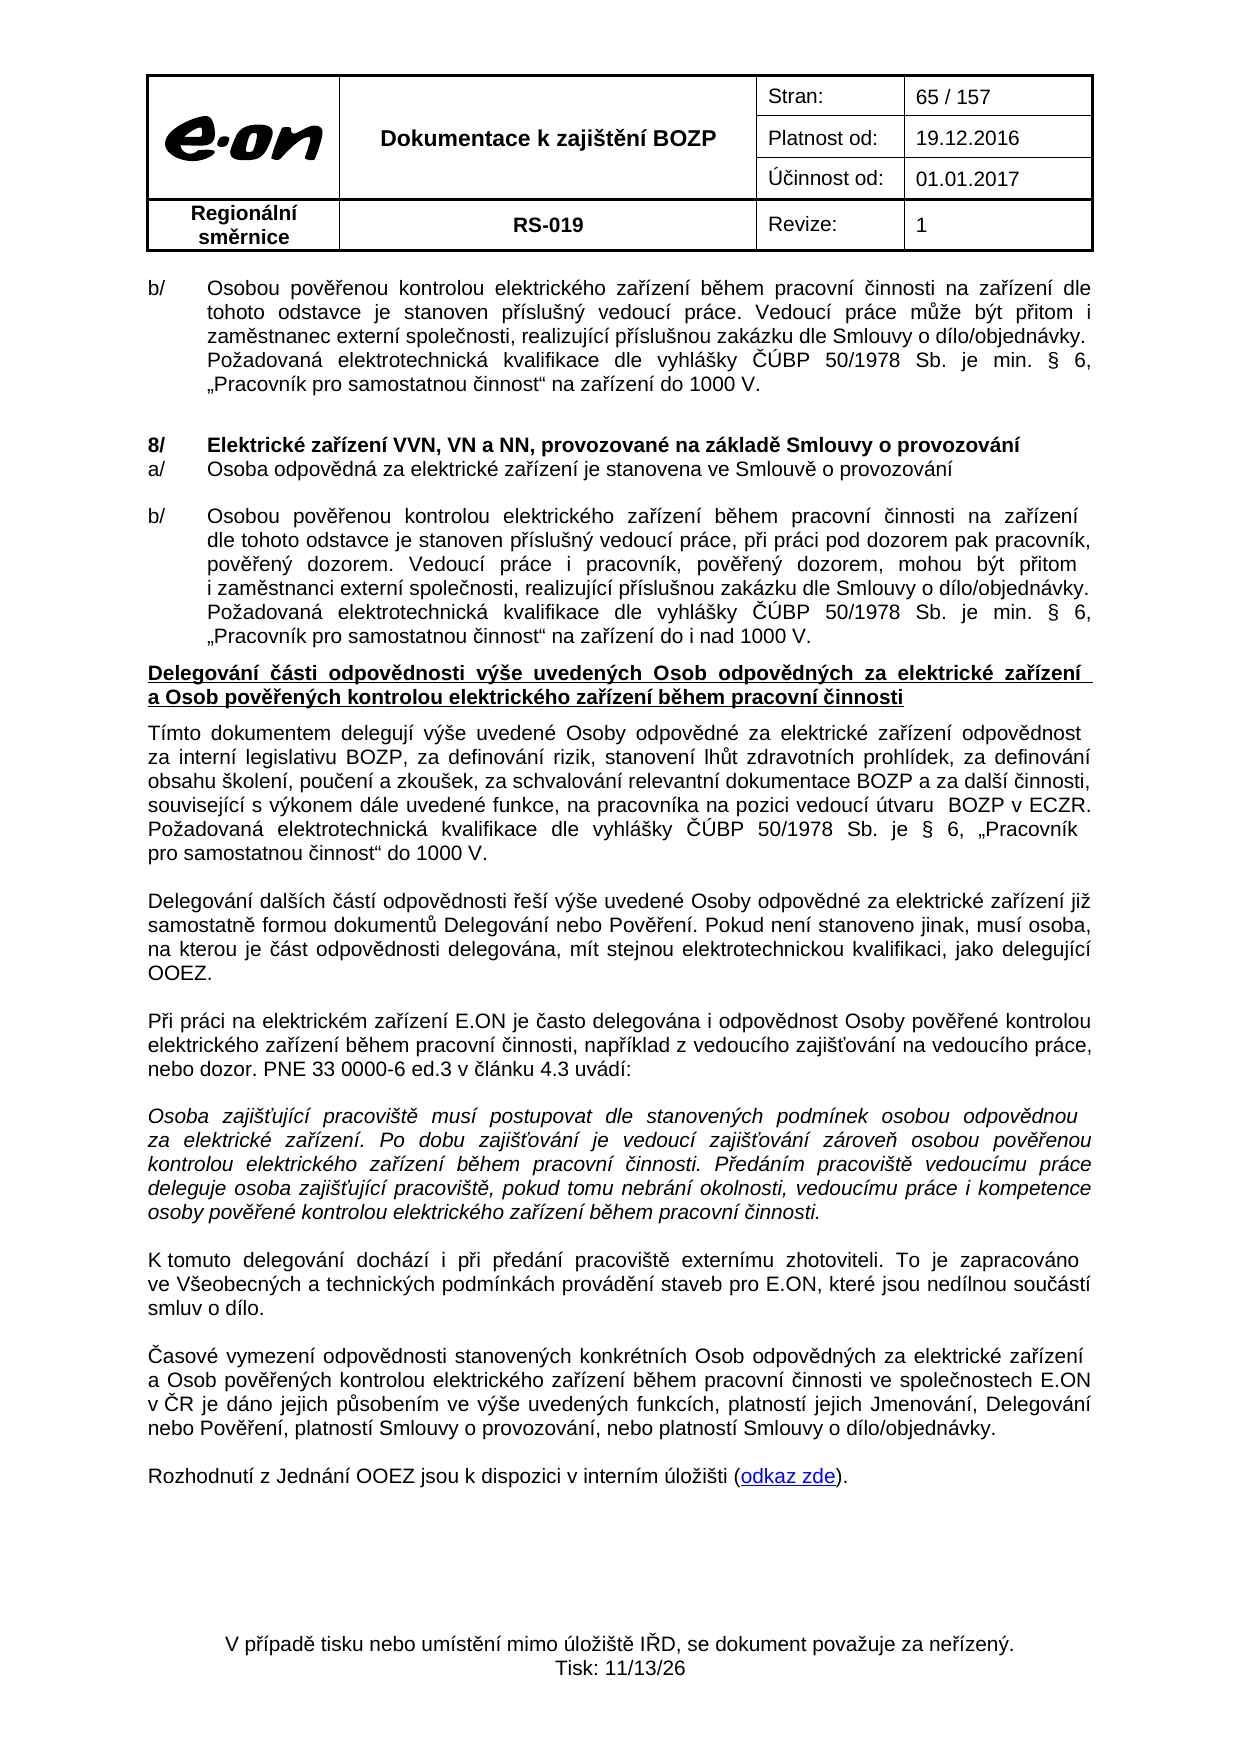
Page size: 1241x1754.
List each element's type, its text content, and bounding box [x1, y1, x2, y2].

title Delegování části odpovědnosti výše uvedených Osob odpovědných za elektrické zařízení a Osob pověřených kontrolou elektrického zařízení během pracovní činnosti [148, 661, 1092, 682]
text b/ Osobou pověřenou kontrolou elektrického zařízení během pracovní činnosti na zařízení dle tohoto odstavce je stanoven příslušný vedoucí práce, při práci pod dozorem pak pracovník, pověřený dozorem. Vedoucí práce i pracovník, pověřený dozorem, mohou být přitom i zaměstnanci externí společnosti, realizující příslušnou zakázku dle Smlouvy o dílo/objednávky. [148, 504, 1092, 600]
text Tímto dokumentem delegují výše uvedené Osoby odpovědné za elektrické zařízení odpovědnost za interní legislativu BOZP, za definování rizik, stanovení lhůt zdravotních prohlídek, za definování obsahu školení, poučení a zkoušek, za schvalování relevantní dokumentace BOZP a za další činnosti, související s výkonem dále uvedené funkce, na pracovníka na pozici vedoucí útvaru BOZP v ECZR. Požadovaná elektrotechnická kvalifikace dle vyhlášky ČÚBP 50/1978 Sb. je § 6, „Pracovník pro samostatnou činnost“ do 1000 V. [148, 721, 1092, 865]
text Při práci na elektrickém zařízení E.ON je často delegována i odpovědnost Osoby pověřené kontrolou elektrického zařízení během pracovní činnosti, například z vedoucího zajišťování na vedoucího práce, nebo dozor. PNE 33 0000-6 ed.3 v článku 4.3 uvádí: [148, 1008, 1092, 1080]
text Časové vymezení odpovědnosti stanovených konkrétních Osob odpovědných za elektrické zařízení a Osob pověřených kontrolou elektrického zařízení během pracovní činnosti ve společnostech E.ON v ČR je dáno jejich působením ve výše uvedených funkcích, platností jejich Jmenování, Delegování nebo Pověření, platností Smlouvy o provozování, nebo platností Smlouvy o dílo/objednávky. [148, 1344, 1092, 1440]
text Požadovaná elektrotechnická kvalifikace dle vyhlášky ČÚBP 50/1978 Sb. je min. § 6, „Pracovník pro samostatnou činnost“ na zařízení do 1000 V. [207, 348, 1092, 396]
text K tomuto delegování dochází i při předání pracoviště externímu zhotoviteli. To je zapracováno ve Všeobecných a technických podmínkách provádění staveb pro E.ON, které jsou nedílnou součástí smluv o dílo. [148, 1248, 1092, 1320]
text Požadovaná elektrotechnická kvalifikace dle vyhlášky ČÚBP 50/1978 Sb. je min. § 6, „Pracovník pro samostatnou činnost“ na zařízení do i nad 1000 V. [207, 600, 1092, 648]
text Osoba zajišťující pracoviště musí postupovat dle stanovených podmínek osobou odpovědnou za elektrické zařízení. Po dobu zajišťování je vedoucí zajišťování zároveň osobou pověřenou kontrolou elektrického zařízení během pracovní činnosti. Předáním pracoviště vedoucímu práce deleguje osoba zajišťující pracoviště, pokud tomu nebrání okolnosti, vedoucímu práce i kompetence osoby pověřené kontrolou elektrického zařízení během pracovní činnosti. [148, 1104, 1092, 1224]
text 8/ Elektrické zařízení VVN, VN a NN, provozované na základě Smlouvy o provozování [148, 432, 1092, 456]
text a/ Osoba odpovědná za elektrické zařízení je stanovena ve Smlouvě o provozování [148, 456, 1092, 480]
text Delegování dalších částí odpovědnosti řeší výše uvedené Osoby odpovědné za elektrické zařízení již samostatně formou dokumentů Delegování nebo Pověření. Pokud není stanoveno jinak, musí osoba, na kterou je část odpovědnosti delegována, mít stejnou elektrotechnickou kvalifikaci, jako delegující OOEZ. [148, 889, 1092, 984]
text Rozhodnutí z Jednání OOEZ jsou k dispozici v interním úložišti (odkaz zde). [148, 1464, 1092, 1488]
title Delegování části odpovědnosti výše uvedených Osob odpovědných za elektrické zařízení a Osob pověřených kontrolou elektrického zařízení během pracovní činnosti [148, 683, 1092, 708]
